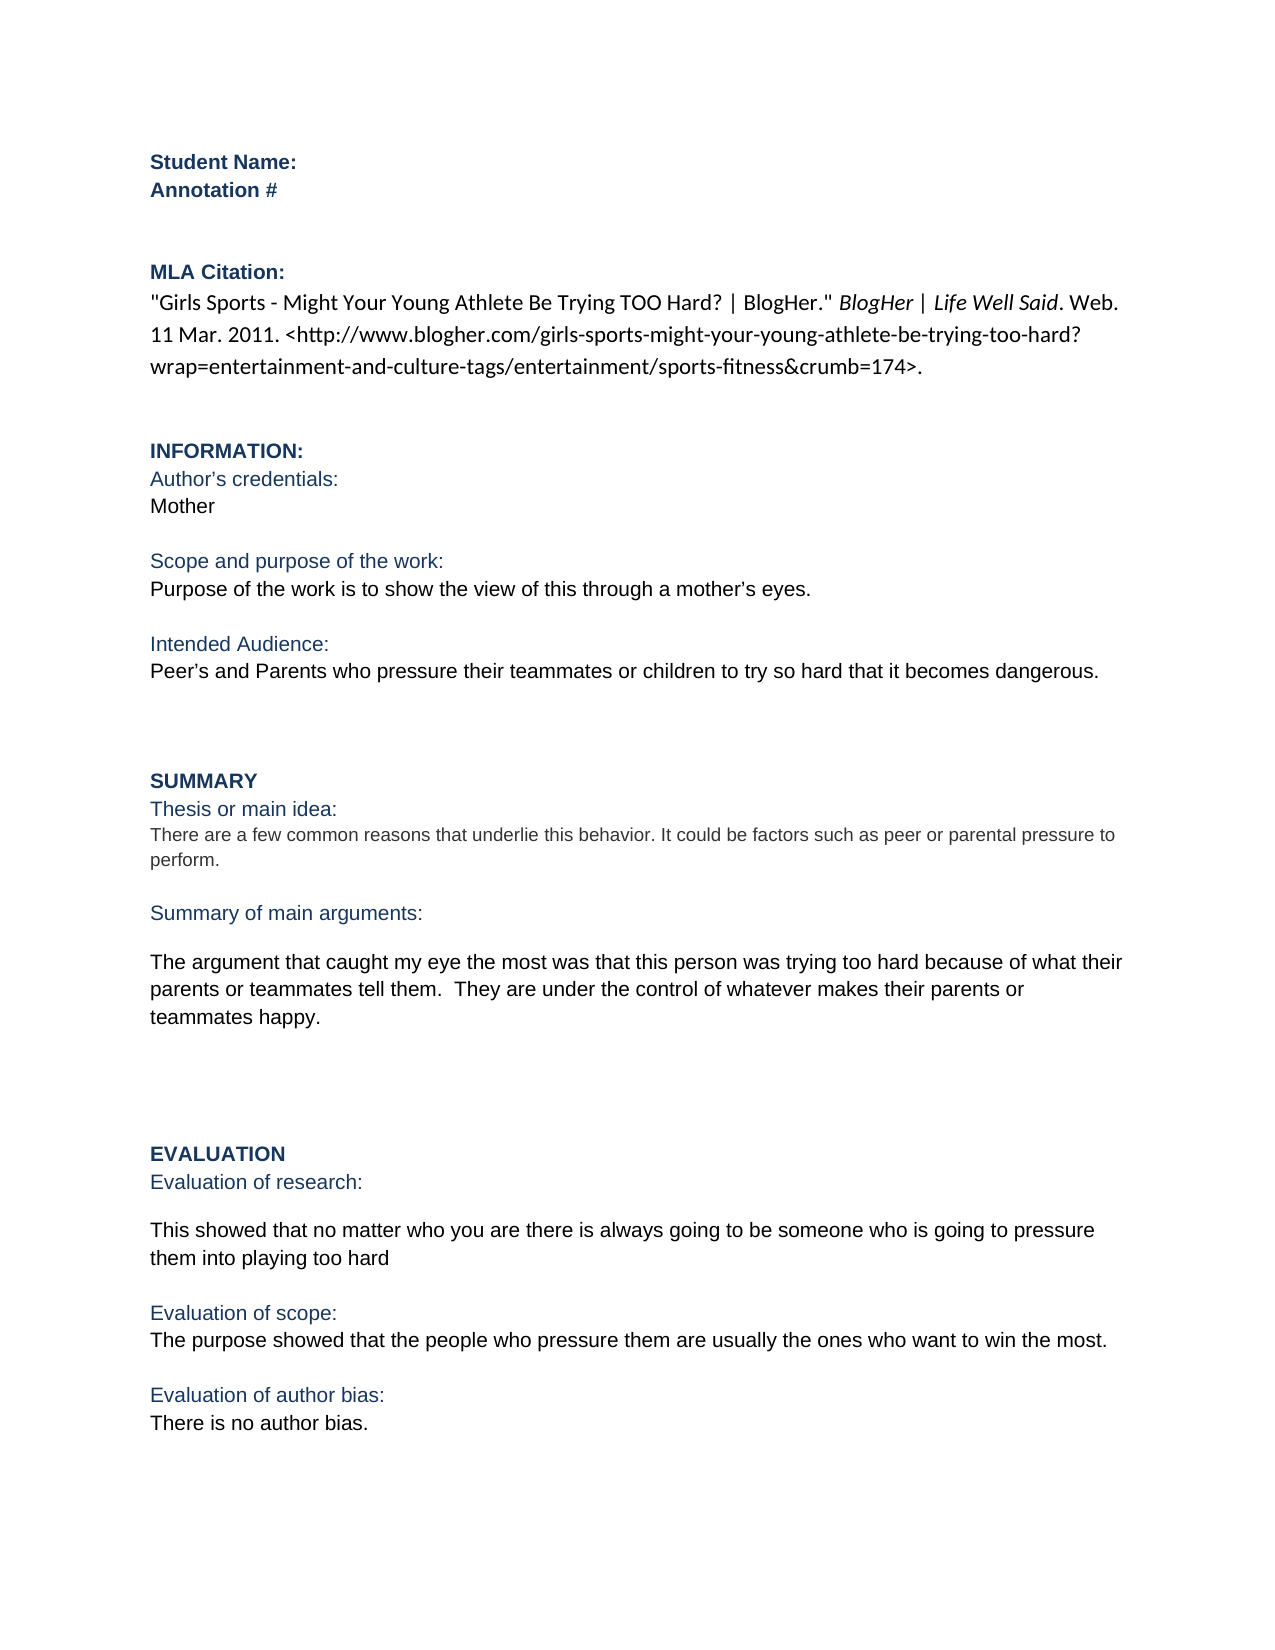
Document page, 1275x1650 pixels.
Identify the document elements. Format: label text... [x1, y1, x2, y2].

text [150, 1218, 1125, 1489]
text Student Name: Annotation # MLA Citation: "Girls Sports - Might Your Young Athlete Be Trying TOO Hard? | BlogHer." BlogHer | Life Well Said. Web. 11 Mar. 2011. <http://www.blogher.com/girls-sports-might-your-young-athlete-be-trying-too-hard?wrap=entertainment-and-culture-tags/entertainment/sports-fitness&crumb=174>. INFORMATION: Author’s credentials: Mother Scope and purpose of the work: Purpose of the work is to show the view of this through a mother’s eyes. Intended Audience: Peer’s and Parents who pressure their teammates or children to try so hard that it becomes dangerous. SUMMARY Thesis or main idea: There are a few common reasons that underlie this behavior. It could be factors such as peer or parental pressure to perform. Summary of main arguments: [150, 150, 1125, 925]
text The argument that caught my eye the most was that this person was trying too hard because of what their parents or teammates tell them. They are under the control of whatever makes their parents or teammates happy. EVALUATION Evaluation of research: [150, 949, 1125, 1193]
